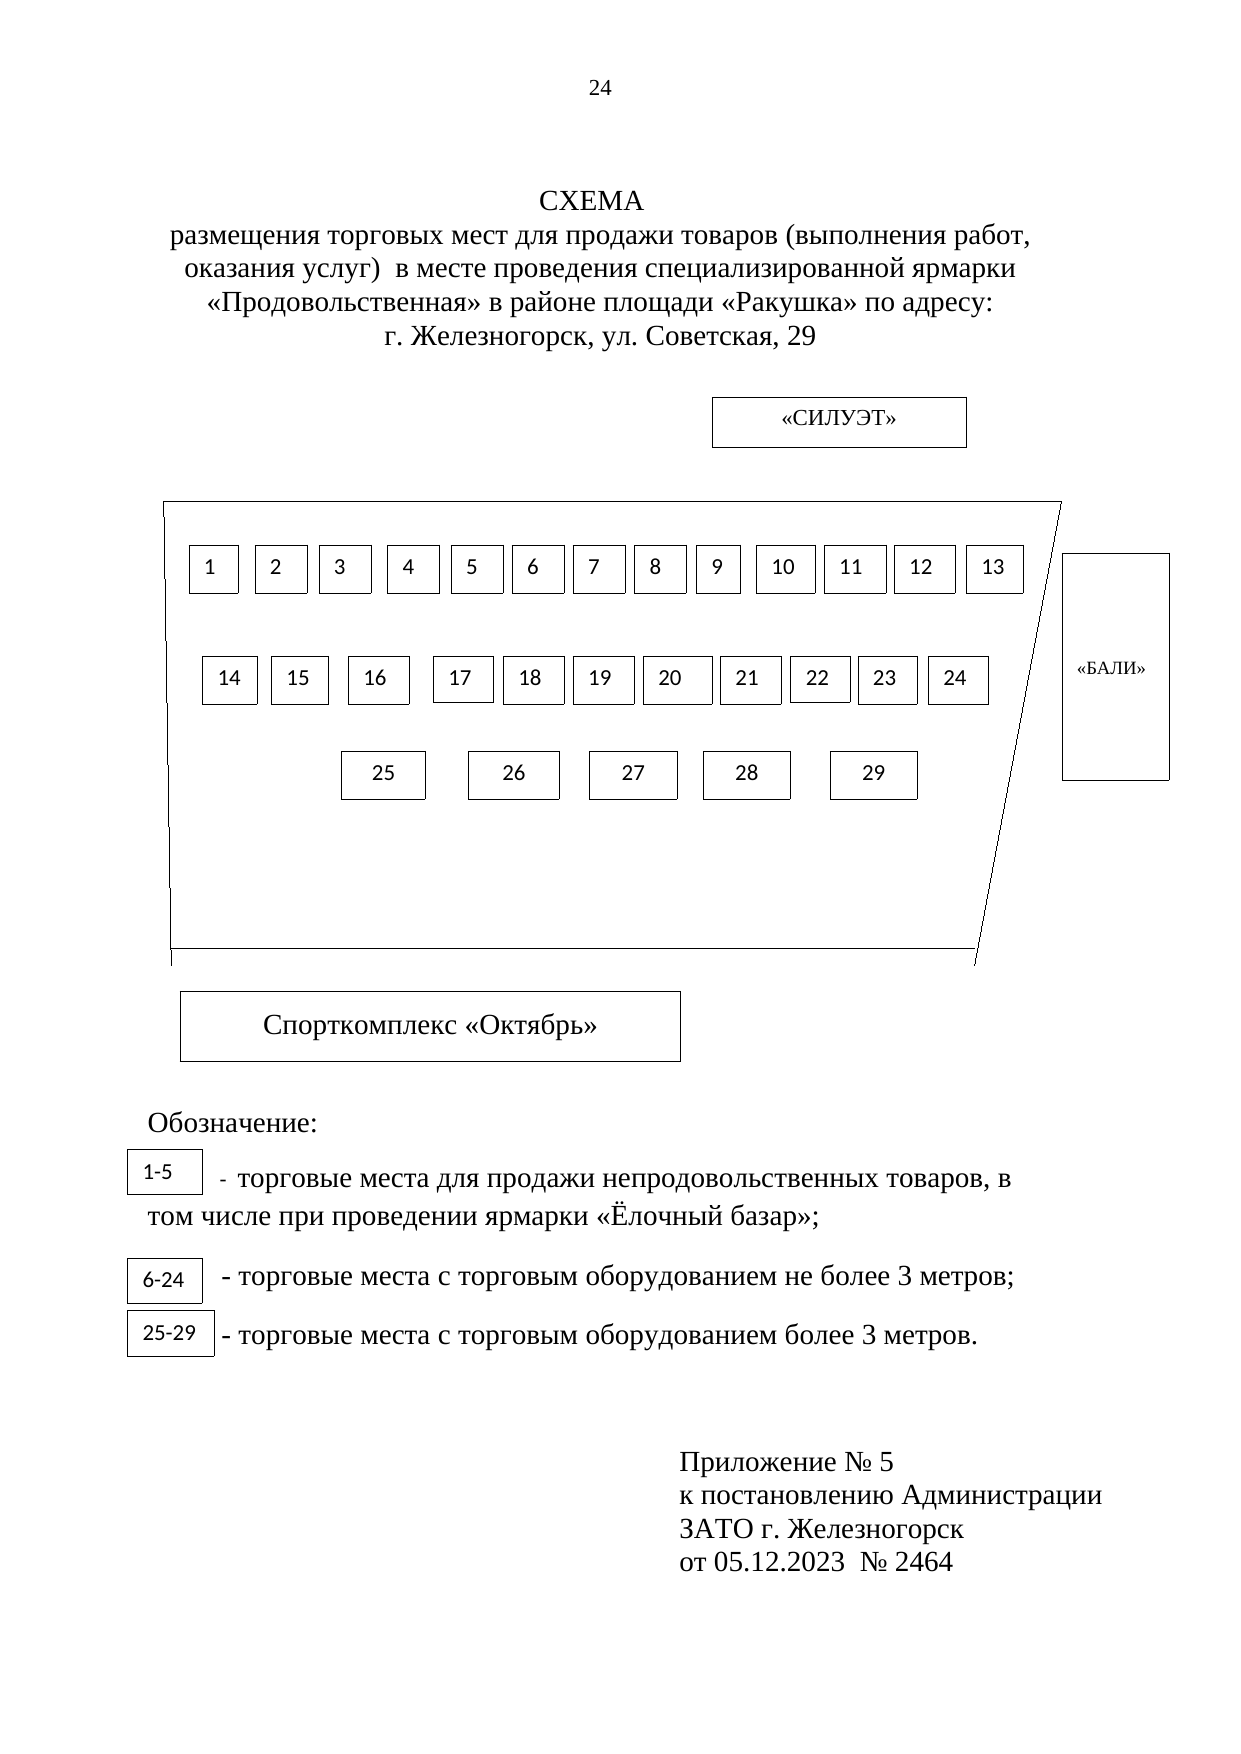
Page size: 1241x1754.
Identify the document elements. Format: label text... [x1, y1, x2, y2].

text - торговые места с торговым оборудованием не более 3 метров; [203, 1258, 1053, 1291]
text - торговые места для продажи непродовольственных товаров, в том числе при проведении ярмарки «Ёлочный базар»; [147, 1160, 1053, 1232]
text СХЕМА [147, 183, 1036, 217]
text Обозначение: [147, 1106, 1053, 1139]
text Приложение № 5 [679, 1444, 1053, 1477]
text г. Железногорск, ул. Советская, 29 [147, 318, 1053, 351]
text к постановлению Администрации [679, 1477, 1122, 1511]
text ЗАТО г. Железногорск [679, 1511, 1053, 1544]
table_header Спорткомплекс «Октябрь» [181, 992, 680, 1061]
text от 05.12.2023 № 2464 [679, 1544, 1036, 1578]
text - торговые места с торговым оборудованием более 3 метров. [215, 1317, 1053, 1351]
text размещения торговых мест для продажи товаров (выполнения работ, оказания услуг) в месте проведения специализированной ярмарки [147, 217, 1053, 284]
text «Продовольственная» в районе площади «Ракушка» по адресу: [147, 284, 1053, 318]
